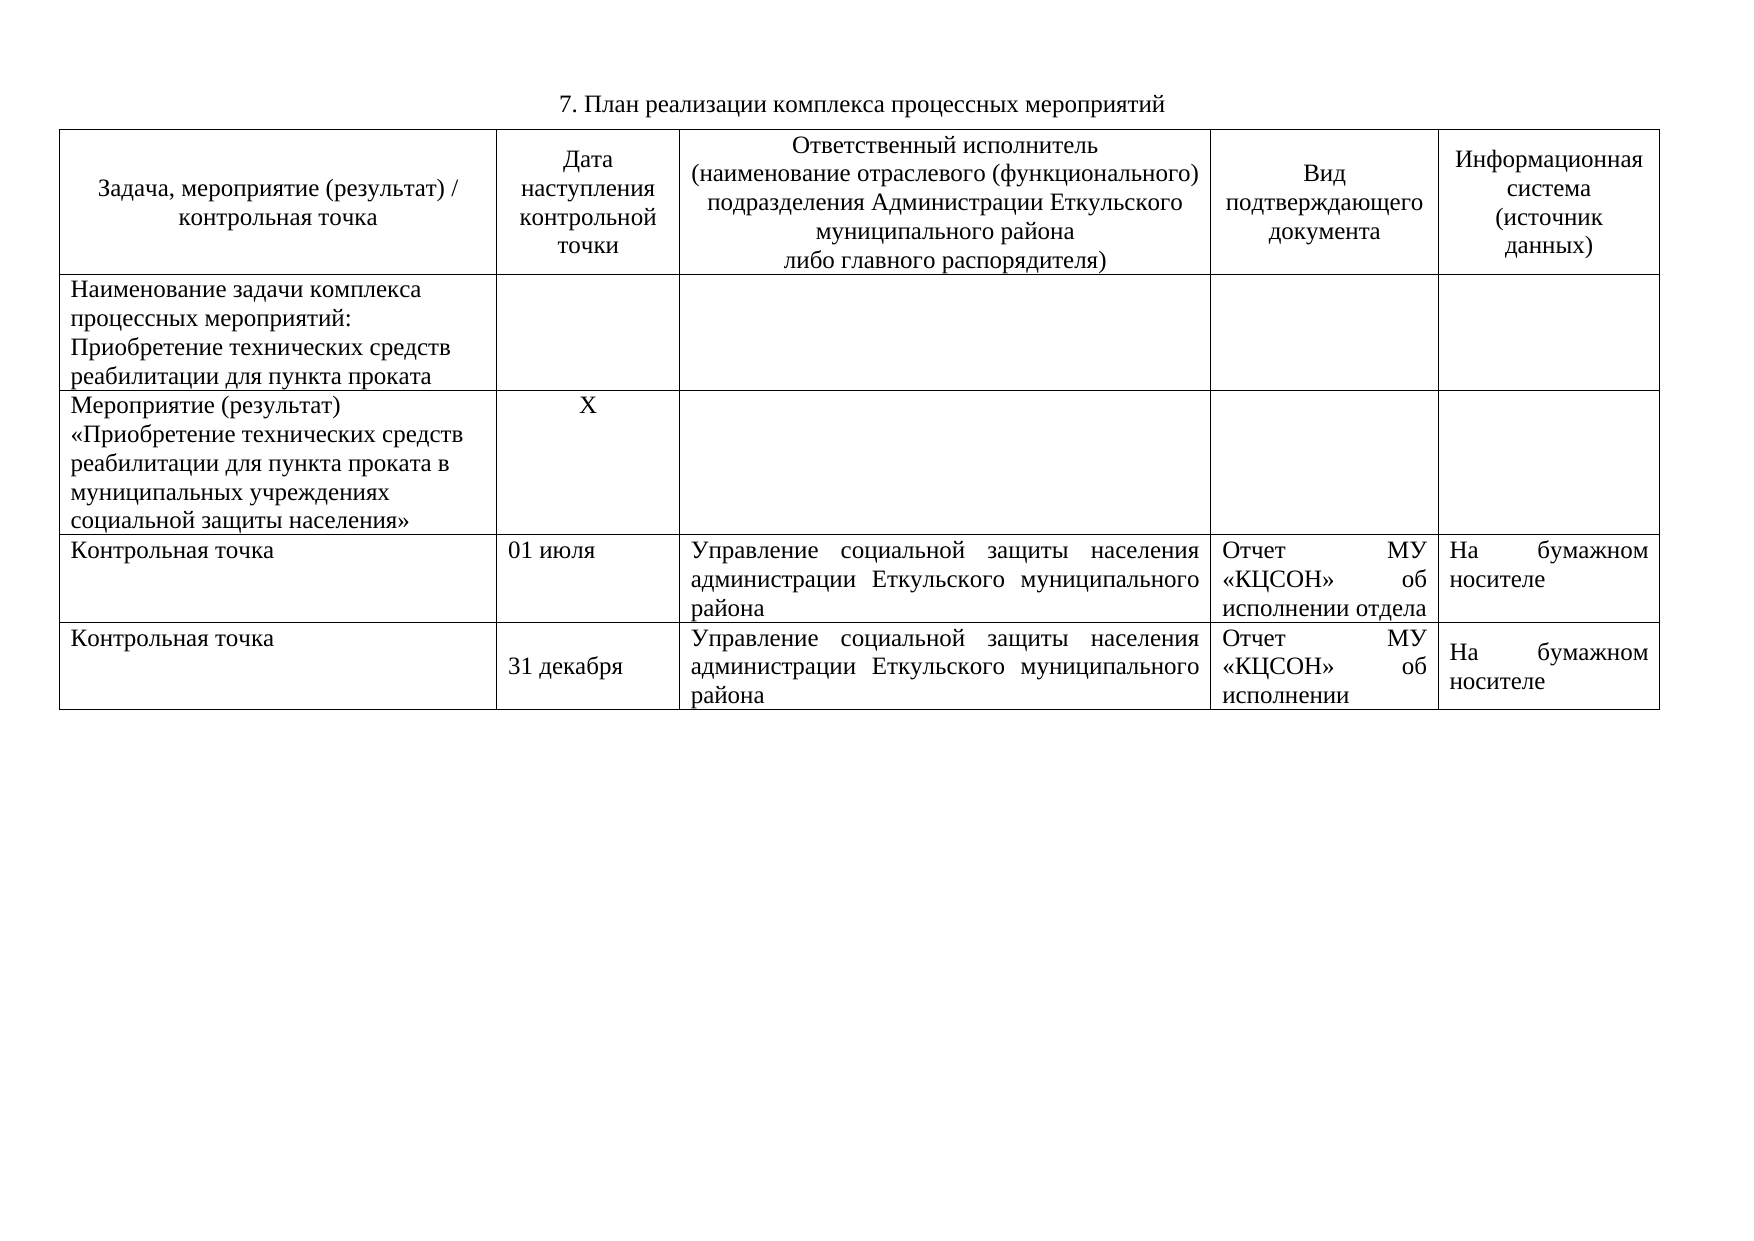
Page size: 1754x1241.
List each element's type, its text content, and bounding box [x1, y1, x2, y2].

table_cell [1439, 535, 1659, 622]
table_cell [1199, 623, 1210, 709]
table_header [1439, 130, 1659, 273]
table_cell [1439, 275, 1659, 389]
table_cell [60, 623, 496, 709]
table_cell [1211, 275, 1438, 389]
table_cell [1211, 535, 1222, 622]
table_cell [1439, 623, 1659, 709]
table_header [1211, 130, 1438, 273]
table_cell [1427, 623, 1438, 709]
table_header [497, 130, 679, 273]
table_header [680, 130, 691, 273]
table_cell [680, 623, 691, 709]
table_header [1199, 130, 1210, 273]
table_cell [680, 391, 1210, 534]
text 7. План реализации комплекса процессных мероприятий [59, 89, 1665, 117]
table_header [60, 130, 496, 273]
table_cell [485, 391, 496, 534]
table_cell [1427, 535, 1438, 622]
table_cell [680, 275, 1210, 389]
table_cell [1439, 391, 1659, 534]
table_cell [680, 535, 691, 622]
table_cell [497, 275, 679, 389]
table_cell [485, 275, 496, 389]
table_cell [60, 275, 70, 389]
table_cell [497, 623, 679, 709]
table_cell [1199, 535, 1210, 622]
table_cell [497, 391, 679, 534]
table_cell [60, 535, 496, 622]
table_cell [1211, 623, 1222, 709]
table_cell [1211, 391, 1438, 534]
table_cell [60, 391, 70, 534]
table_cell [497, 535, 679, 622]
